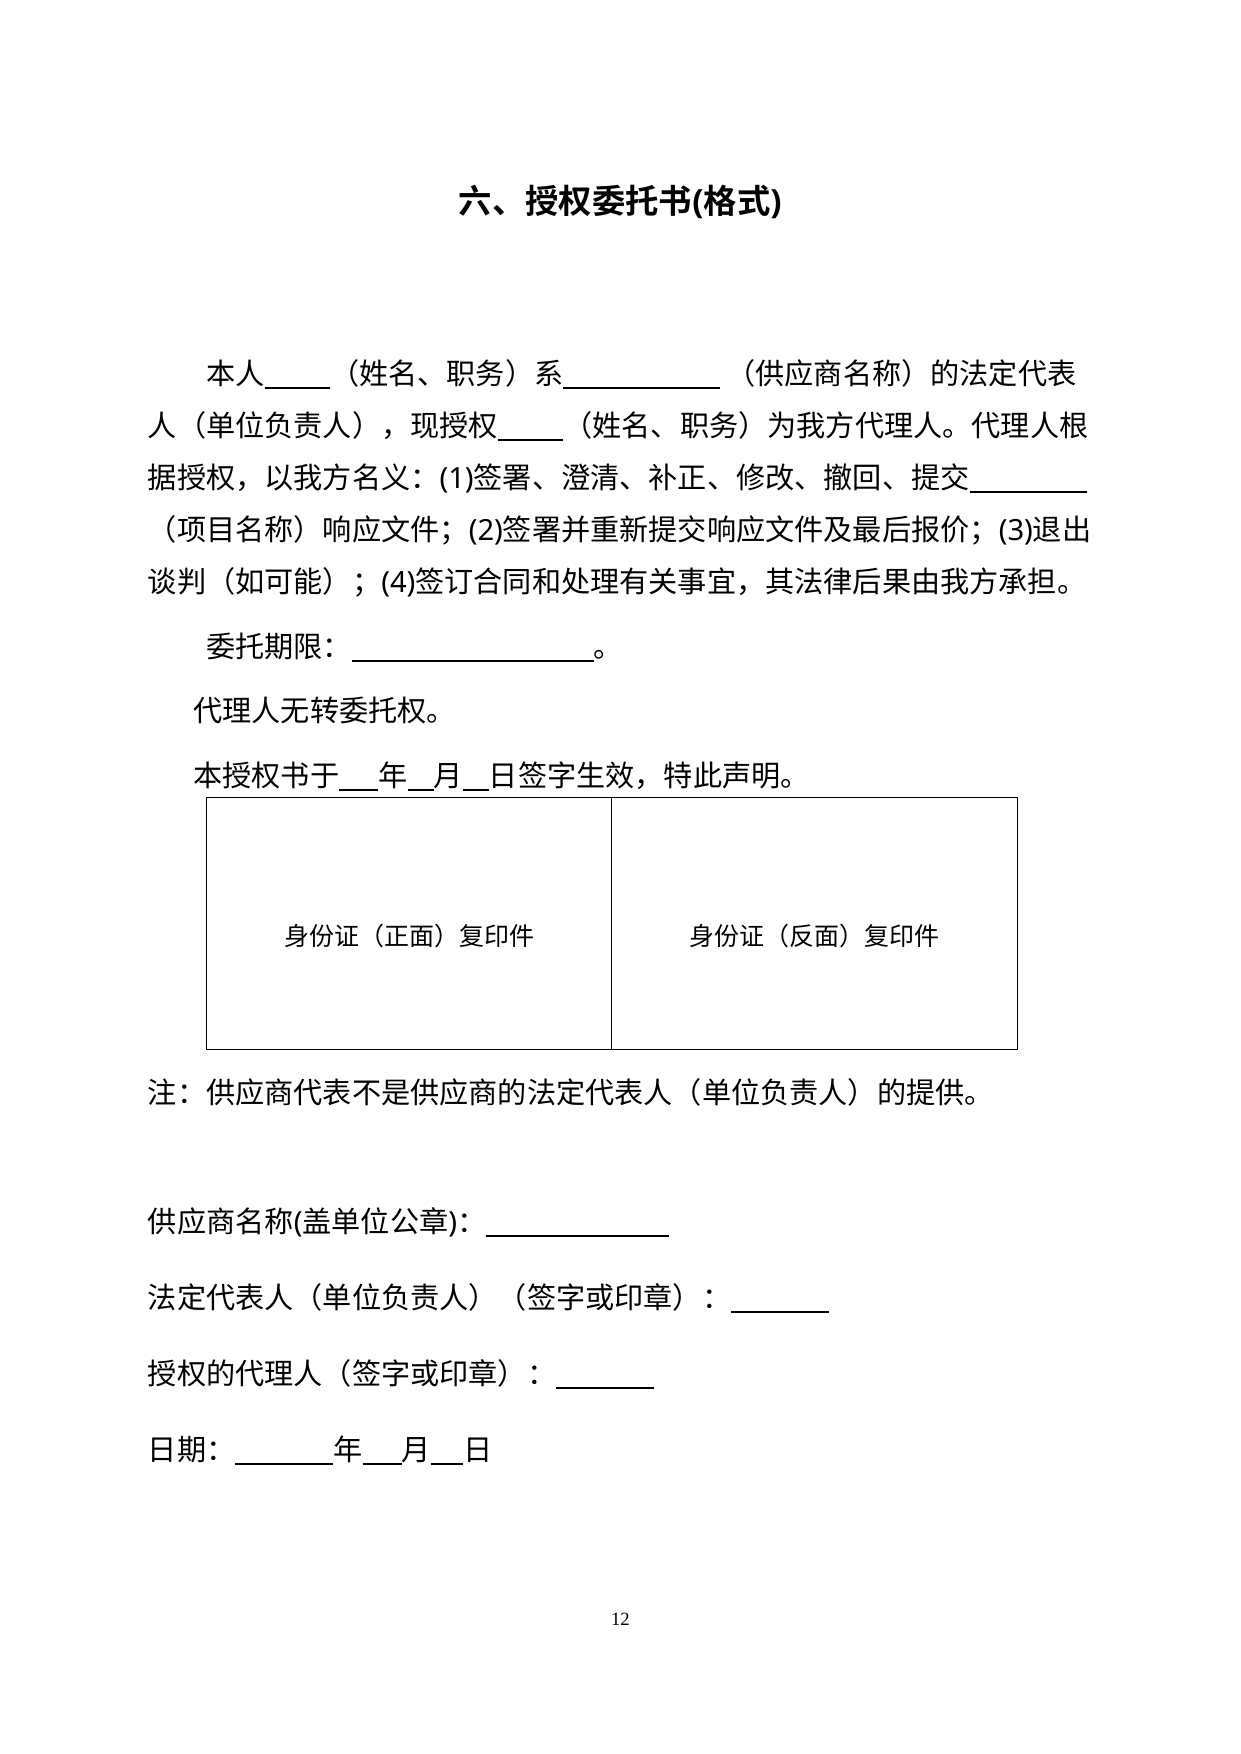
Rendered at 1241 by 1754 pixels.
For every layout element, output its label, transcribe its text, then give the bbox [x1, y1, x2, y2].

text 本人 （姓名、职务）系 （供应商名称）的法定代表人（单位负责人），现授权 （姓名、职务）为我方代理人。代理人根据授权，以我方名义：(1)签署、澄清、补正、修改、撤回、提交 （项目名称）响应文件；(2)签署并重新提交响应文件及最后报价；(3)退出谈判（如可能）；(4)签订合同和处理有关事宜，其法律后果由我方承担。 [148, 343, 1092, 603]
subtitle 六、授权委托书(格式) [148, 175, 1092, 223]
text 供应商名称(盖单位公章)： [148, 1199, 1092, 1241]
text 本授权书于 年 月 日签字生效，特此声明。 [148, 745, 1092, 797]
text 法定代表人（单位负责人）（签字或印章）： [148, 1275, 1092, 1317]
text 授权的代理人（签字或印章）： [148, 1351, 1092, 1393]
text 委托期限： 。 [148, 616, 1092, 668]
table_header 身份证（反面）复印件 [612, 798, 1017, 1049]
table_header 身份证（正面）复印件 [207, 798, 611, 1049]
text 日期： 年 月 日 [148, 1427, 1092, 1469]
text 代理人无转委托权。 [148, 680, 1092, 732]
text 注：供应商代表不是供应商的法定代表人（单位负责人）的提供。 [148, 1062, 1092, 1114]
